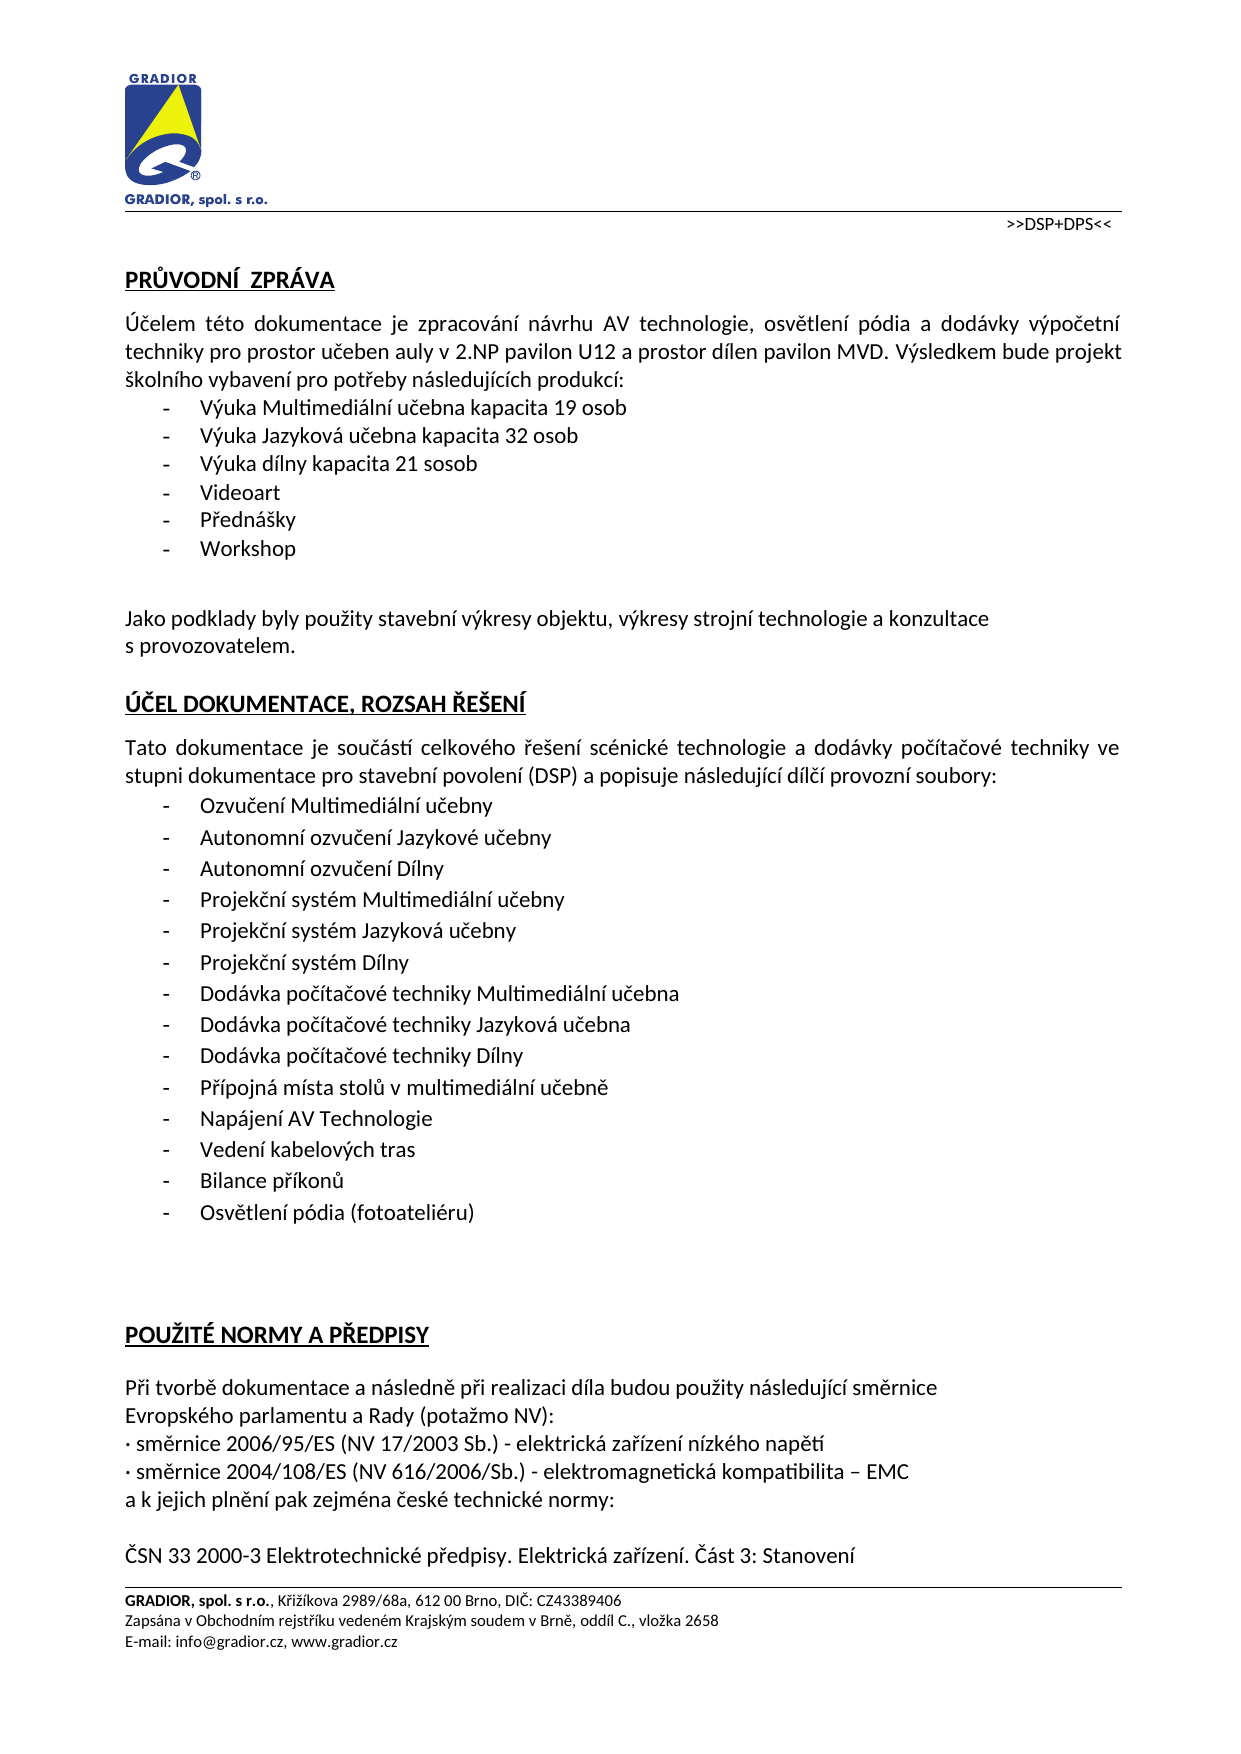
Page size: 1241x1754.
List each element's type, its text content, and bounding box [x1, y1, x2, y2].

list Projekční systém Jazyková učebny [162, 914, 1122, 946]
text Tato dokumentace je součástí celkového řešení scénické technologie a dodávky počítačové techniky ve stupni dokumentace pro stavební povolení (DSP) a popisuje následující dílčí provozní soubory: [125, 733, 1122, 789]
list Přednášky [162, 506, 1122, 534]
list Přípojná místa stolů v multimediální učebně [162, 1071, 1122, 1102]
list Dodávka počítačové techniky Dílny [162, 1039, 1122, 1071]
list Workshop [162, 534, 1122, 562]
text Při tvorbě dokumentace a následně při realizaci díla budou použity následující směrnice [125, 1373, 1122, 1401]
list Bilance příkonů [162, 1164, 1122, 1196]
text · směrnice 2004/108/ES (NV 616/2006/Sb.) - elektromagnetická kompatibilita – EMC [125, 1457, 1122, 1486]
list Dodávka počítačové techniky Multimediální učebna [162, 977, 1122, 1008]
text a k jejich plnění pak zejména české technické normy: [125, 1486, 1122, 1513]
text Jako podklady byly použity stavební výkresy objektu, výkresy strojní technologie a konzultace s provozovatelem. [125, 604, 1122, 660]
list Videoart [162, 478, 1122, 506]
list Výuka Multimediální učebna kapacita 19 osob [162, 393, 1122, 422]
text ČSN 33 2000-3 Elektrotechnické předpisy. Elektrická zařízení. Část 3: Stanovení [125, 1542, 1122, 1569]
list Výuka Jazyková učebna kapacita 32 osob [162, 422, 1122, 449]
list Osvětlení pódia (fotoateliéru) [162, 1196, 1122, 1227]
list Projekční systém Dílny [162, 946, 1122, 977]
list Ozvučení Multimediální učebny [162, 789, 1122, 821]
text Účelem této dokumentace je zpracování návrhu AV technologie, osvětlení pódia a dodávky výpočetní techniky pro prostor učeben auly v 2.NP pavilon U12 a prostor dílen pavilon MVD. Výsledkem bude projekt školního vybavení pro potřeby následujících produkcí: [125, 309, 1122, 393]
text PRŮVODNÍ ZPRÁVA [125, 264, 1122, 294]
text POUŽITÉ NORMY A PŘEDPISY [125, 1319, 1122, 1349]
text ÚČEL DOKUMENTACE, ROZSAH ŘEŠENÍ [125, 688, 1122, 718]
text Evropského parlamentu a Rady (potažmo NV): [125, 1401, 1122, 1429]
list Autonomní ozvučení Jazykové učebny [162, 821, 1122, 852]
list Autonomní ozvučení Dílny [162, 852, 1122, 883]
list Projekční systém Multimediální učebny [162, 883, 1122, 914]
list Napájení AV Technologie [162, 1102, 1122, 1133]
list Výuka dílny kapacita 21 sosob [162, 449, 1122, 478]
text · směrnice 2006/95/ES (NV 17/2003 Sb.) - elektrická zařízení nízkého napětí [125, 1429, 1122, 1457]
list Dodávka počítačové techniky Jazyková učebna [162, 1008, 1122, 1039]
list Vedení kabelových tras [162, 1133, 1122, 1164]
